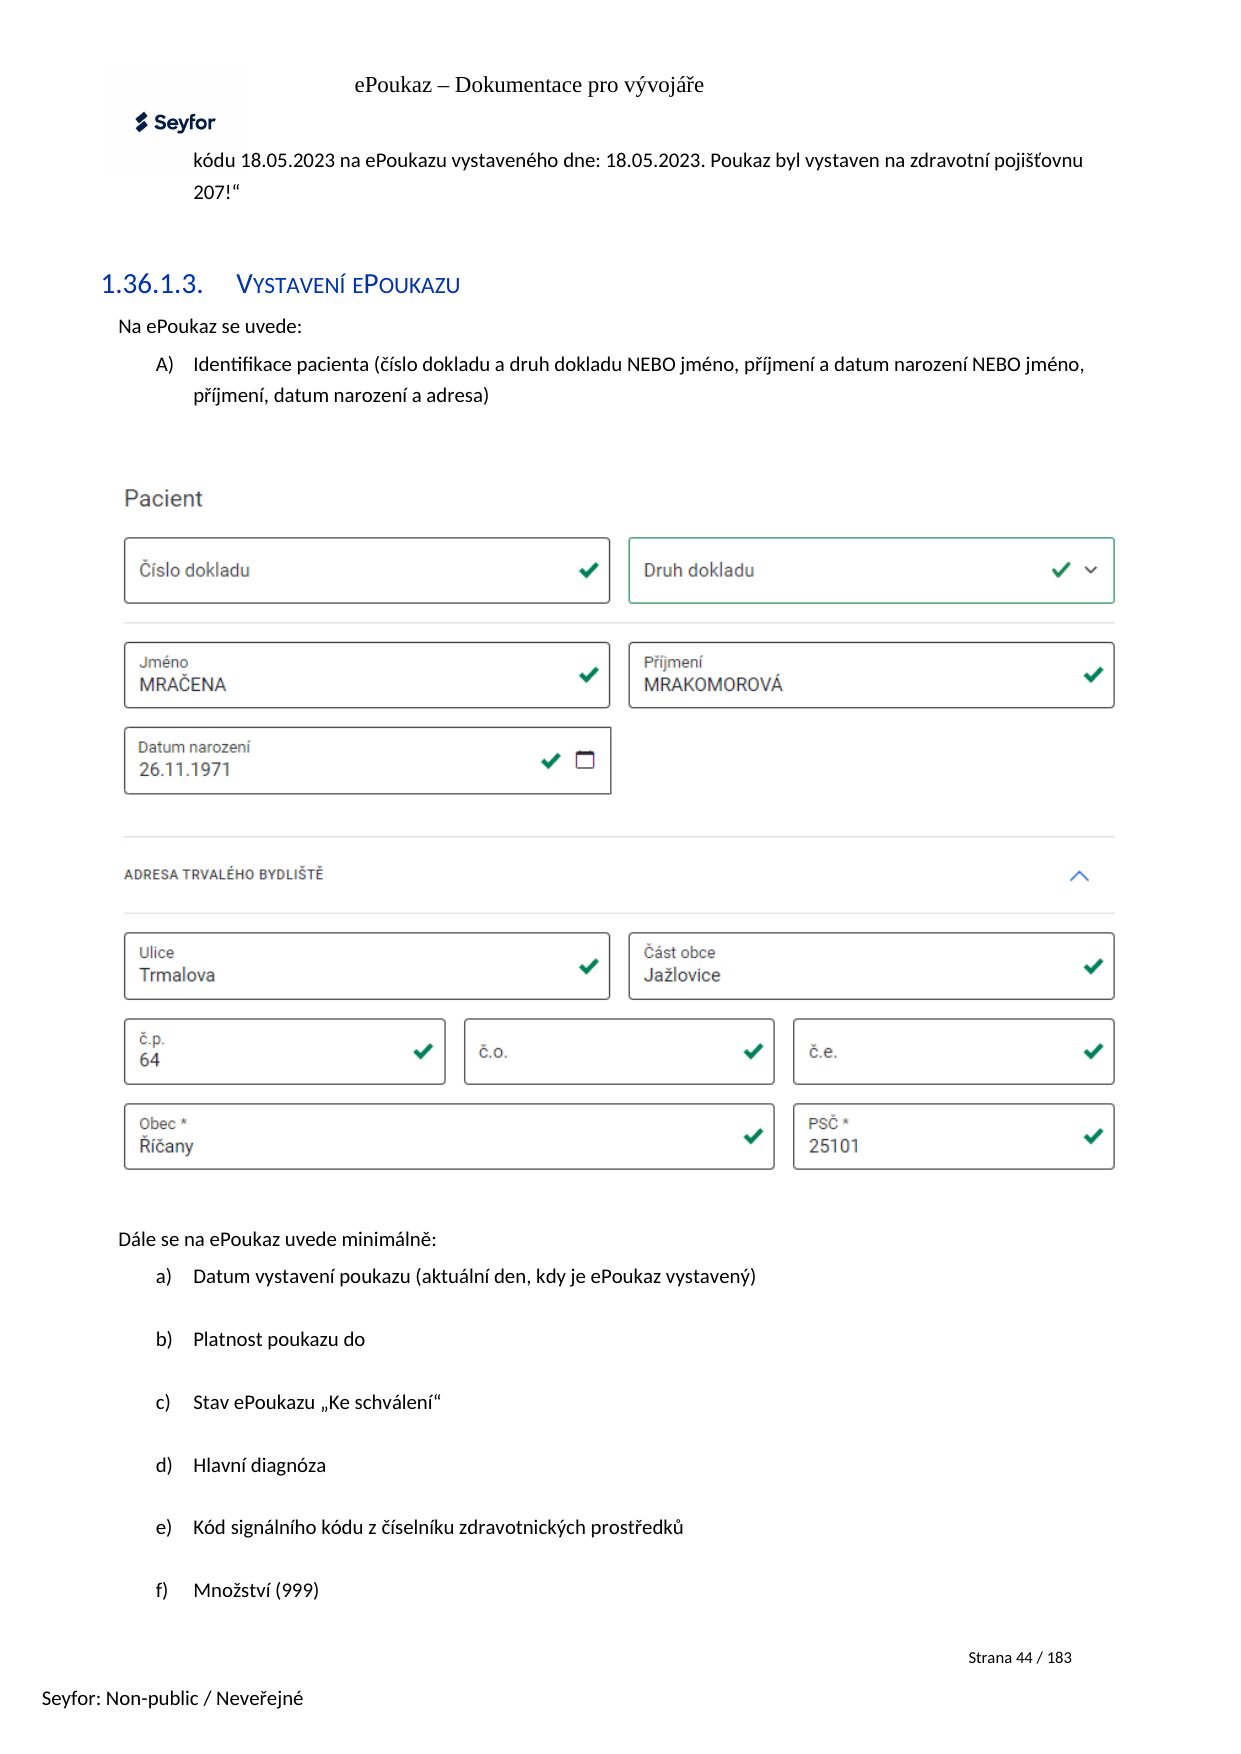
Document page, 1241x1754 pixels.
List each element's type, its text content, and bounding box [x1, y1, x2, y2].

picture [102, 70, 249, 175]
list Identifikace pacienta (číslo dokladu a druh dokladu NEBO jméno, příjmení a datum narození NEBO jméno, příjmení, datum narození a adresa) [156, 351, 1122, 408]
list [156, 148, 1122, 204]
list Datum vystavení poukazu (aktuální den, kdy je ePoukaz vystavený) [156, 1264, 1122, 1289]
list Množství (999) [156, 1577, 1122, 1603]
list Kód signálního kódu z číselníku zdravotnických prostředků [156, 1514, 1122, 1540]
list Hlavní diagnóza [156, 1452, 1122, 1477]
text Na ePoukaz se uvede: [118, 313, 1122, 338]
text Vystavení ePoukazu [100, 265, 1122, 300]
list Stav ePoukazu „Ke schválení“ [156, 1389, 1122, 1414]
list Platnost poukazu do [156, 1326, 1122, 1352]
text Dále se na ePoukaz uvede minimálně: [118, 1226, 1122, 1251]
picture [118, 482, 1121, 1176]
